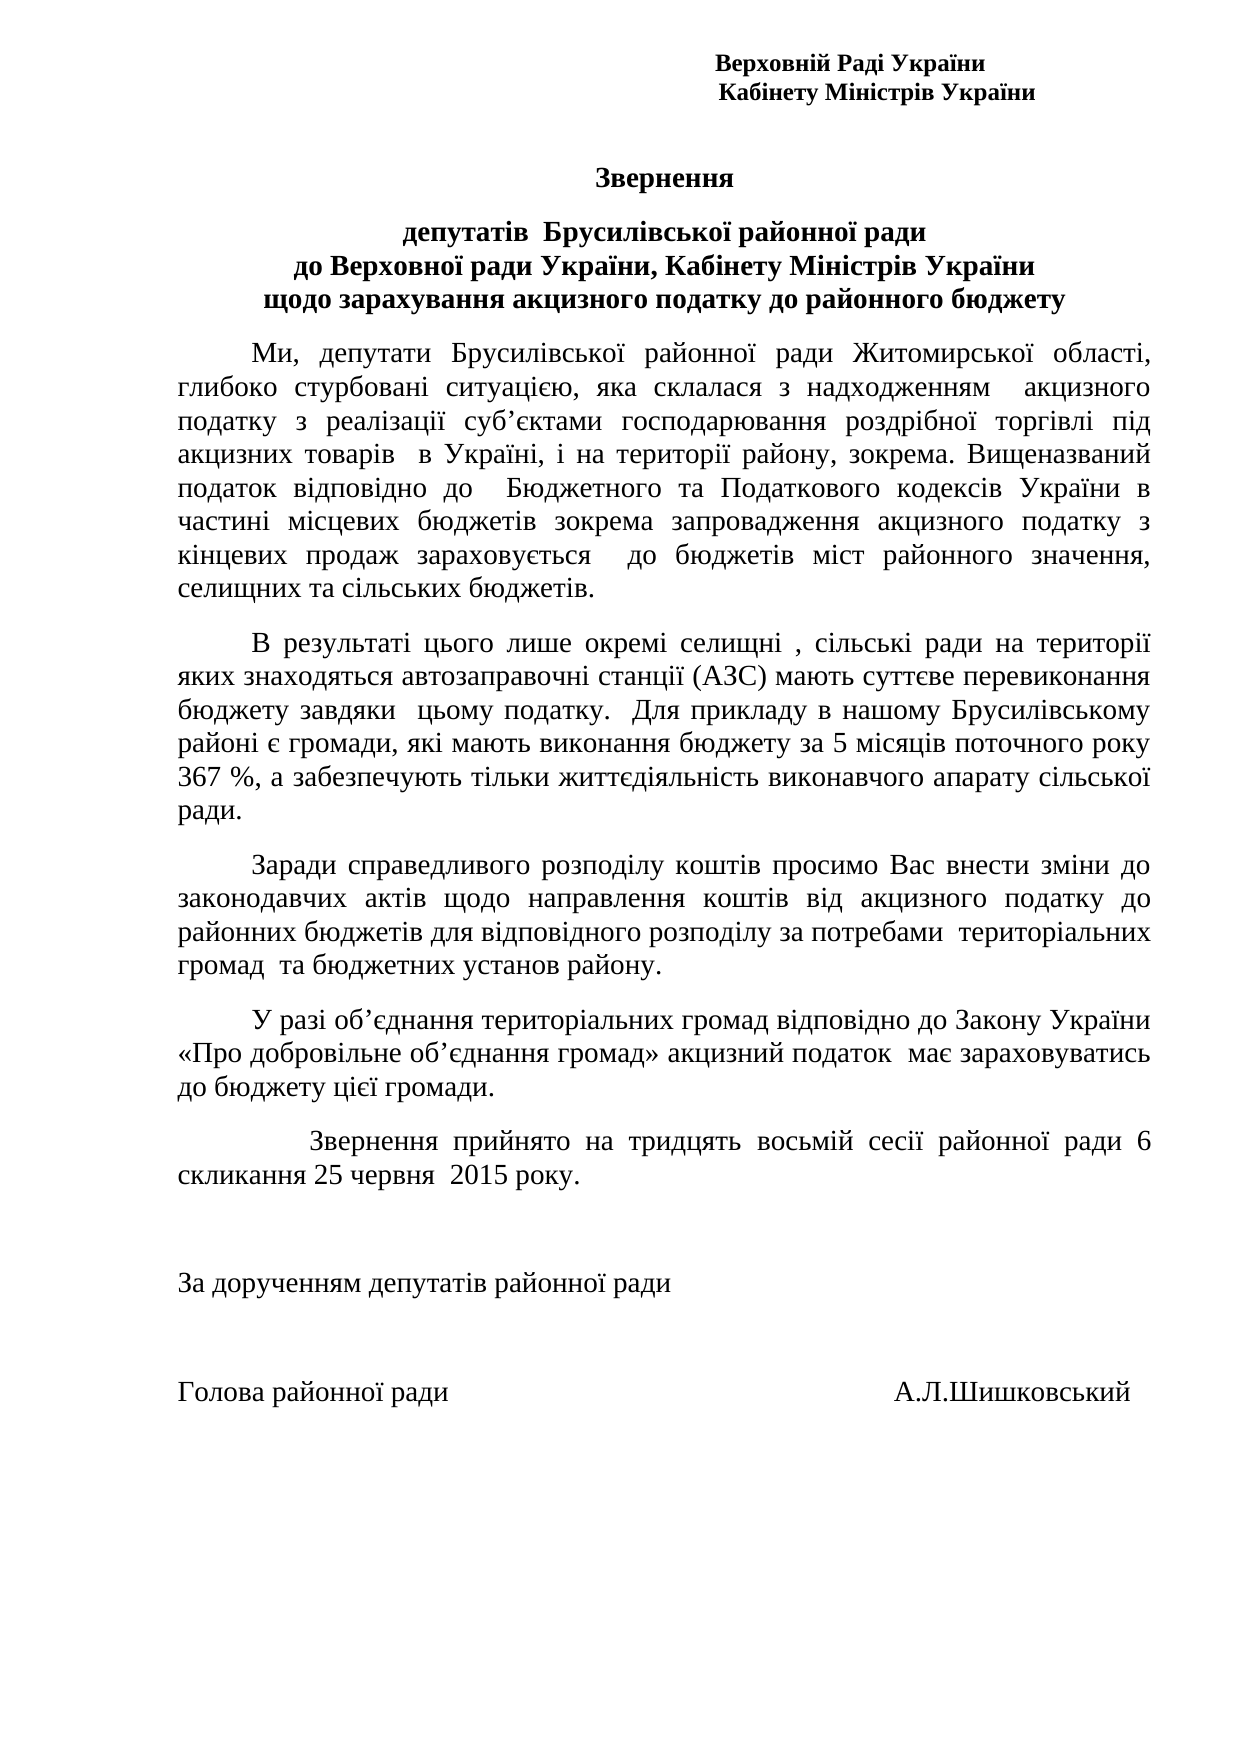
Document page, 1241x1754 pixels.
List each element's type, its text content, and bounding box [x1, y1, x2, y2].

text Заради справедливого розподілу коштів просимо Вас внести зміни до законодавчих актів щодо направлення коштів від акцизного податку до районних бюджетів для відповідного розподілу за потребами територіальних громад та бюджетних установ району. [177, 847, 1152, 981]
text Ми, депутати Брусилівської районної ради Житомирської області, глибоко стурбовані ситуацією, яка склалася з надходженням акцизного податку з реалізації суб’єктами господарювання роздрібної торгівлі під акцизних товарів в Україні, і на території району, зокрема. Вищеназваний податок відповідно до Бюджетного та Податкового кодексів України в частині місцевих бюджетів зокрема запровадження акцизного податку з кінцевих продаж зараховується до бюджетів міст районного значення, селищних та сільських бюджетів. [177, 336, 1152, 604]
text депутатів Брусилівської районної ради [177, 214, 1152, 248]
text У разі об’єднання територіальних громад відповідно до Закону України «Про добровільне об’єднання громад» акцизний податок має зараховуватись до бюджету цієї громади. [177, 1002, 1152, 1102]
text В результаті цього лише окремі селищні , сільські ради на території яких знаходяться автозаправочні станції (АЗС) мають суттєве перевиконання бюджету завдяки цьому податку. Для прикладу в нашому Брусилівському районі є громади, які мають виконання бюджету за 5 місяців поточного року 367 %, а забезпечують тільки життєдіяльність виконавчого апарату сільської ради. [177, 625, 1152, 826]
text до Верховної ради України, Кабінету Міністрів України [177, 248, 1152, 281]
text Кабінету Міністрів України [177, 77, 1152, 106]
text Верховній Раді України [177, 48, 1152, 77]
text Звернення [177, 160, 1152, 193]
text За дорученням депутатів районної ради [177, 1266, 1152, 1299]
text щодо зарахування акцизного податку до районного бюджету [177, 281, 1152, 315]
text Голова районної ради А.Л.Шишковський [177, 1374, 1152, 1408]
text Звернення прийнято на тридцять восьмій сесії районної ради 6 скликання 25 червня 2015 року. [177, 1123, 1152, 1190]
